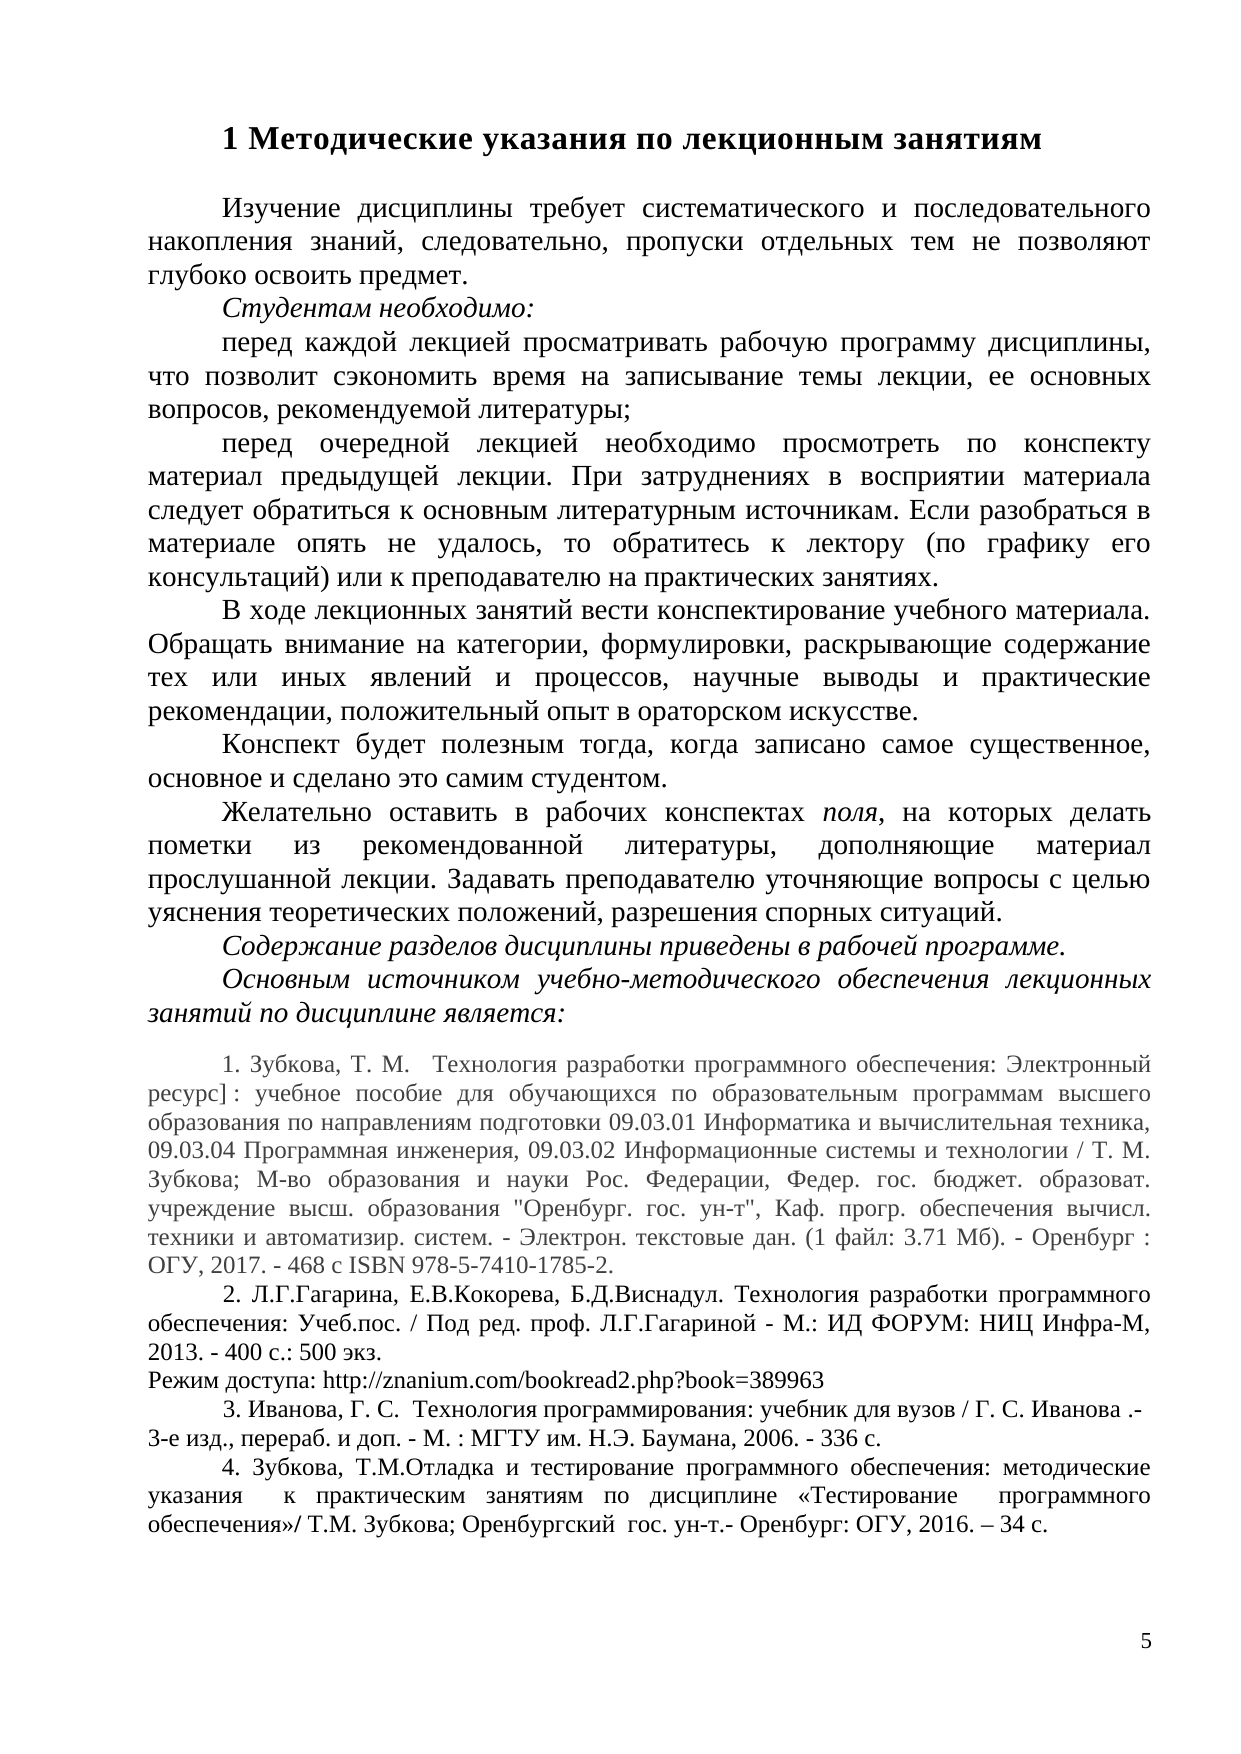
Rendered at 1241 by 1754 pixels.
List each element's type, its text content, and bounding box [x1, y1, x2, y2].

text Студентам необходимо: [148, 291, 1152, 324]
text перед каждой лекцией просматривать рабочую программу дисциплины, что позволит сэкономить время на записывание темы лекции, ее основных вопросов, рекомендуемой литературы; [148, 324, 1152, 425]
text 1 Методические указания по лекционным занятиям [148, 118, 1152, 156]
text Изучение дисциплины требует систематического и последовательного накопления знаний, следовательно, пропуски отдельных тем не позволяют глубоко освоить предмет. [148, 190, 1152, 291]
subtitle 1. Зубкова, Т. М. Технология разработки программного обеспечения: Электронный ресурс] : учебное пособие для обучающихся по образовательным программам высшего образования по направлениям подготовки 09.03.01 Информатика и вычислительная техника, 09.03.04 Программная инженерия, 09.03.02 Информационные системы и технологии / Т. М. Зубкова; М-во образования и науки Рос. Федерации, Федер. гос. бюджет. образоват. учреждение высш. образования "Оренбург. гос. ун-т", Каф. прогр. обеспечения вычисл. техники и автоматизир. систем. - Электрон. текстовые дан. (1 файл: 3.71 Мб). - Оренбург : ОГУ, 2017. - 468 с ISBN 978-5-7410-1785-2. [148, 1049, 1152, 1279]
text Желательно оставить в рабочих конспектах поля, на которых делать пометки из рекомендованной литературы, дополняющие материал прослушанной лекции. Задавать преподавателю уточняющие вопросы с целью уяснения теоретических положений, разрешения спорных ситуаций. [148, 794, 1152, 928]
text 3. Иванова, Г. С. Технология программирования: учебник для вузов / Г. С. Иванова .- 3-е изд., перераб. и доп. - М. : МГТУ им. Н.Э. Баумана, 2006. - 336 с. [148, 1394, 1152, 1452]
text Содержание разделов дисциплины приведены в рабочей программе. [148, 928, 1152, 961]
text Режим доступа: http://znanium.com/bookread2.php?book=389963 [148, 1366, 1152, 1394]
text Конспект будет полезным тогда, когда записано самое существенное, основное и сделано это самим студентом. [148, 727, 1152, 794]
text В ходе лекционных занятий вести конспектирование учебного материала. Обращать внимание на категории, формулировки, раскрывающие содержание тех или иных явлений и процессов, научные выводы и практические рекомендации, положительный опыт в ораторском искусстве. [148, 592, 1152, 727]
text 2. Л.Г.Гагарина, Е.В.Кокорева, Б.Д.Виснадул. Технология разработки программного обеспечения: Учеб.пос. / Под ред. проф. Л.Г.Гагариной - М.: ИД ФОРУМ: НИЦ Инфра-М, 2013. - 400 с.: 500 экз. [148, 1279, 1152, 1366]
text Основным источником учебно-методического обеспечения лекционных занятий по дисциплине является: [148, 961, 1152, 1028]
text перед очередной лекцией необходимо просмотреть по конспекту материал предыдущей лекции. При затруднениях в восприятии материала следует обратиться к основным литературным источникам. Если разобраться в материале опять не удалось, то обратитесь к лектору (по графику его консультаций) или к преподавателю на практических занятиях. [148, 425, 1152, 592]
text 4. Зубкова, Т.М.Отладка и тестирование программного обеспечения: методические указания к практическим занятиям по дисциплине «Тестирование программного обеспечения»/ Т.М. Зубкова; Оренбургский гос. ун-т.- Оренбург: ОГУ, 2016. – 34 с. [148, 1452, 1152, 1538]
